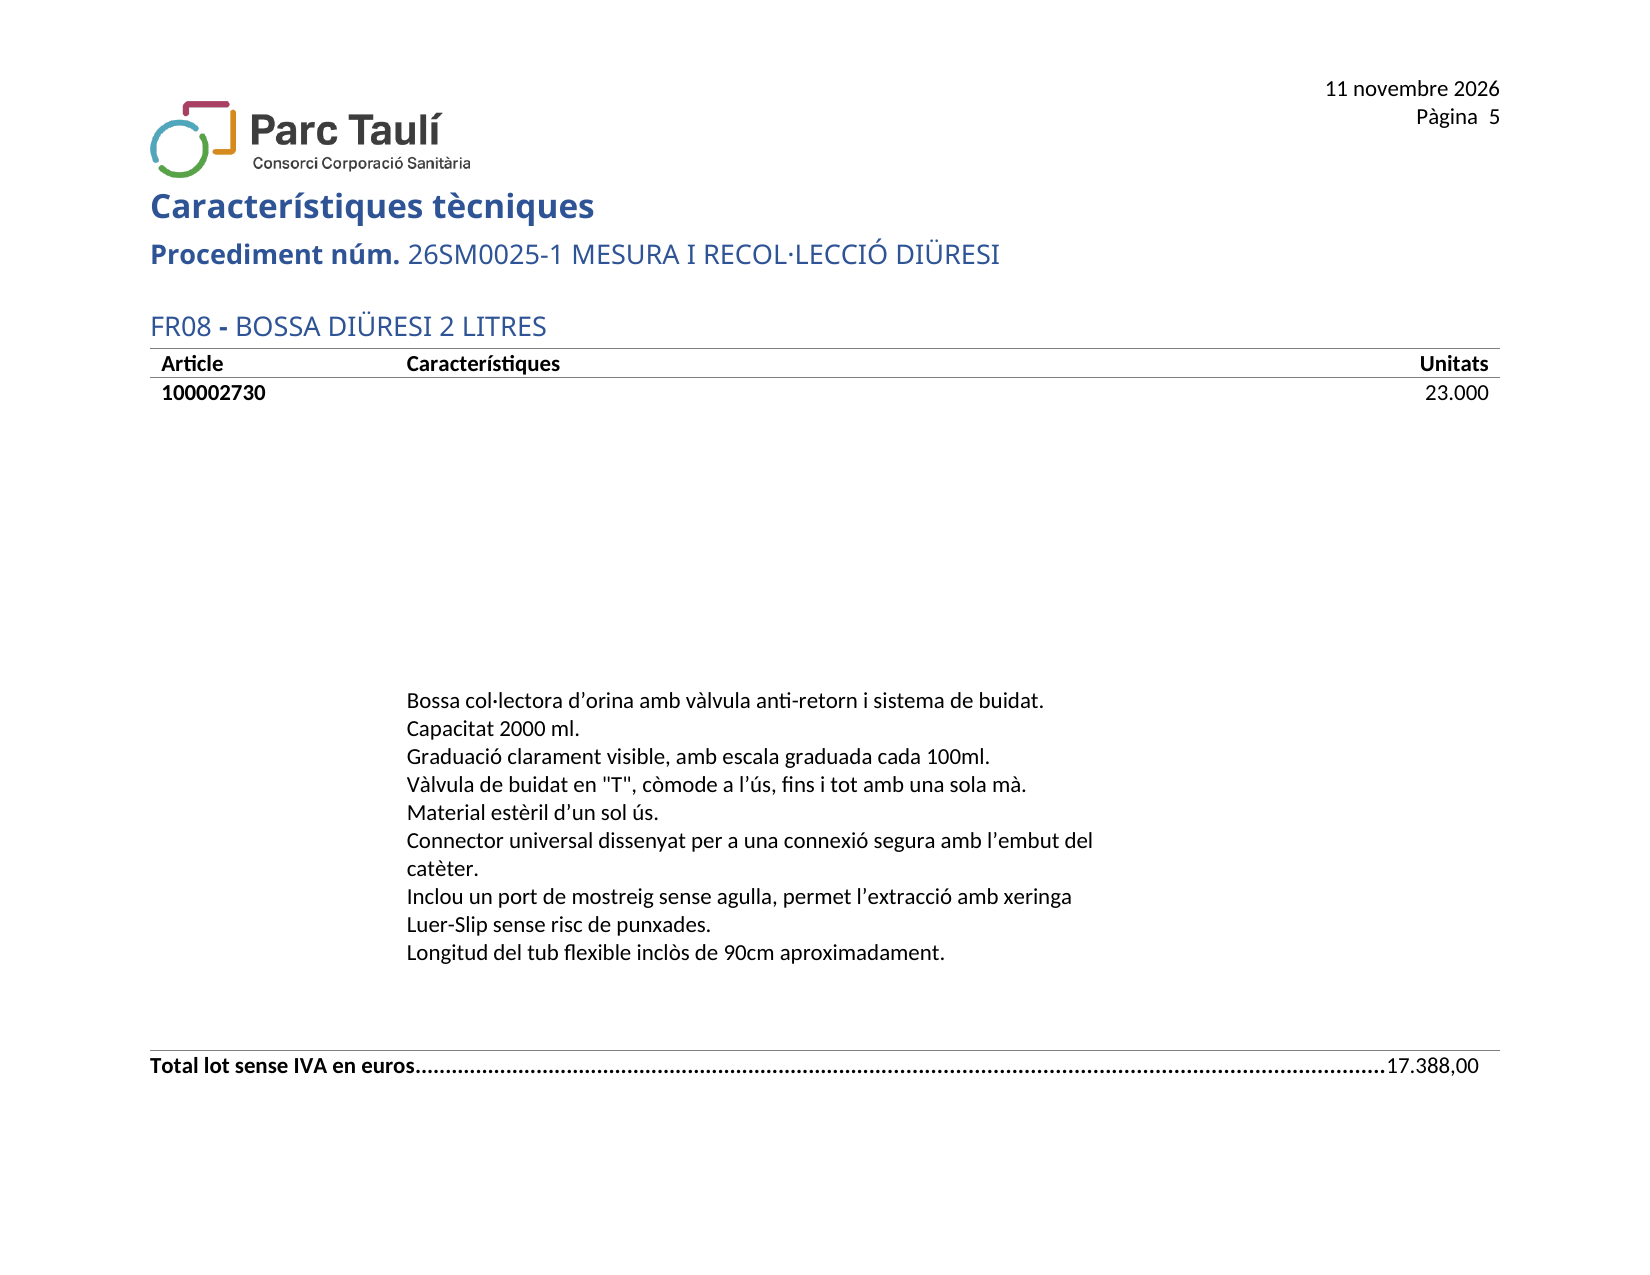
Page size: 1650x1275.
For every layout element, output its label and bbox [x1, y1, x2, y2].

picture [150, 101, 470, 178]
